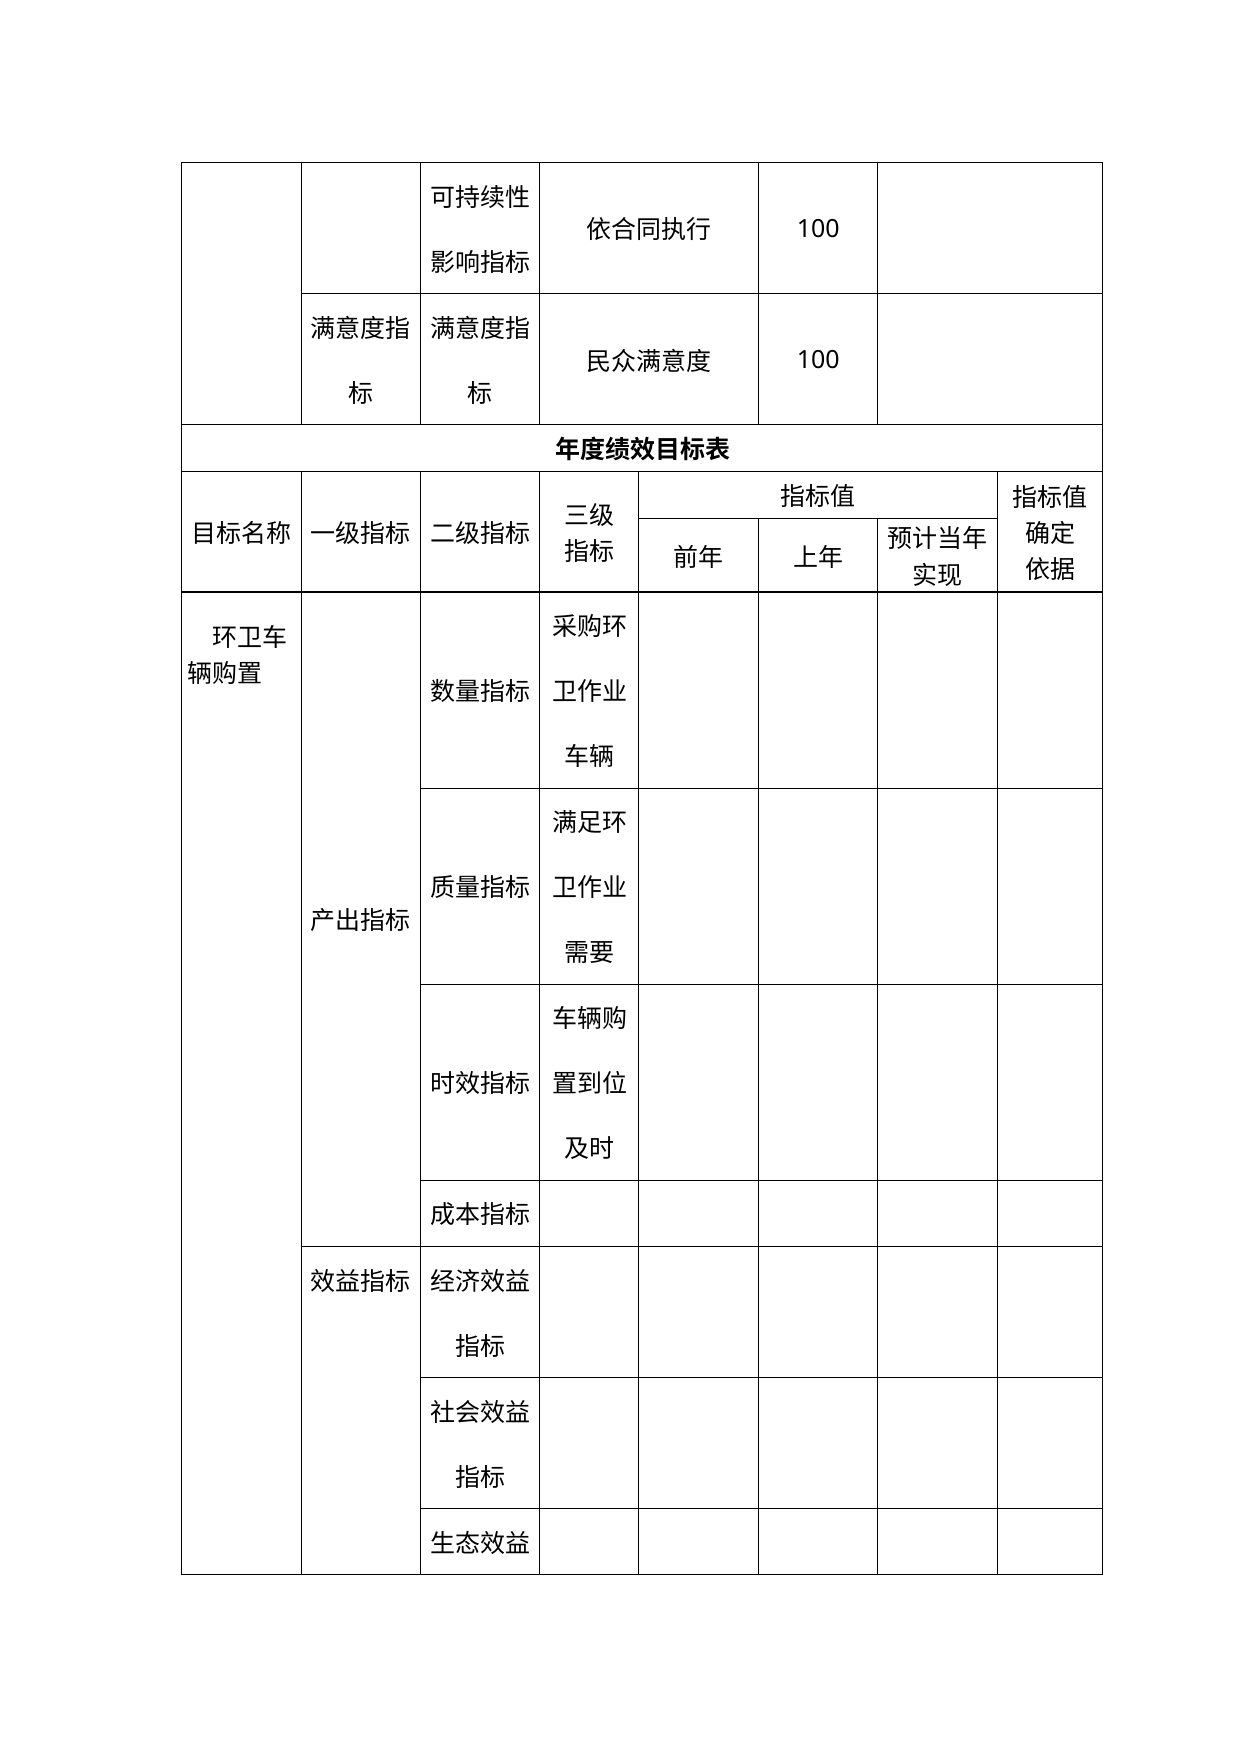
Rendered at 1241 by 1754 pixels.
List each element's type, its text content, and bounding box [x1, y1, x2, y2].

table_cell 社会效益指标 [421, 1378, 539, 1508]
table_cell [998, 1247, 1102, 1377]
table_cell [759, 1378, 877, 1508]
table_cell [998, 789, 1102, 983]
table_cell [639, 593, 758, 787]
table_cell [540, 1509, 638, 1574]
table_cell [998, 985, 1102, 1179]
table_cell 民众满意度 [540, 294, 758, 424]
table_cell 三级 指标 [540, 472, 638, 591]
table_cell [878, 1378, 997, 1508]
table_cell [998, 1181, 1102, 1246]
table_cell [878, 985, 997, 1179]
table_cell 上年 [759, 519, 877, 591]
table_cell [759, 985, 877, 1179]
table_cell 采购环卫作业车辆 [540, 593, 638, 787]
table_cell 经济效益指标 [421, 1247, 539, 1377]
table_cell 效益指标 [302, 1247, 420, 1574]
table_cell [540, 1181, 638, 1246]
table_cell [759, 593, 877, 787]
table_cell 目标名称 [182, 472, 301, 591]
table_cell 100 [759, 163, 877, 293]
table_cell 满意度指标 [302, 294, 420, 424]
table_cell [759, 1181, 877, 1246]
table_cell 车辆购置到位及时 [540, 985, 638, 1179]
table_cell [639, 789, 758, 983]
table_cell [878, 1509, 997, 1574]
table_cell [878, 163, 1102, 293]
table_cell [878, 1247, 997, 1377]
table_cell [540, 1247, 638, 1377]
table_cell [878, 294, 1102, 424]
table_cell 满意度指标 [421, 294, 539, 424]
table_cell 质量指标 [421, 789, 539, 983]
table_cell 可持续性影响指标 [421, 163, 539, 293]
table_cell [998, 593, 1102, 787]
table_cell 依合同执行 [540, 163, 758, 293]
table_cell 时效指标 [421, 985, 539, 1179]
table_cell 数量指标 [421, 593, 539, 787]
table_cell [759, 1509, 877, 1574]
table_cell [639, 985, 758, 1179]
table_cell [878, 789, 997, 983]
table_cell 前年 [639, 519, 758, 591]
table_cell 产出指标 [302, 593, 420, 1246]
table_cell 100 [759, 294, 877, 424]
table_cell 生态效益指标 [421, 1509, 539, 1574]
table_cell [878, 593, 997, 787]
table_cell 一级指标 [302, 472, 420, 591]
table_cell [540, 1378, 638, 1508]
table_cell 指标值确定 依据 [998, 472, 1102, 591]
table_cell [759, 789, 877, 983]
table_cell 环卫车辆购置 [182, 593, 301, 1574]
table_cell [998, 1509, 1102, 1574]
table_cell 满足环卫作业需要 [540, 789, 638, 983]
table_cell 预计当年 实现 [878, 519, 997, 591]
table_cell 指标值 [639, 472, 997, 518]
table_cell 成本指标 [421, 1181, 539, 1246]
table_cell 年度绩效目标表 [182, 425, 1102, 471]
table_cell [639, 1509, 758, 1574]
table_cell [639, 1247, 758, 1377]
table_cell [639, 1378, 758, 1508]
table_cell [998, 1378, 1102, 1508]
table_cell [878, 1181, 997, 1246]
table_cell 二级指标 [421, 472, 539, 591]
table_cell [639, 1181, 758, 1246]
table_cell [759, 1247, 877, 1377]
